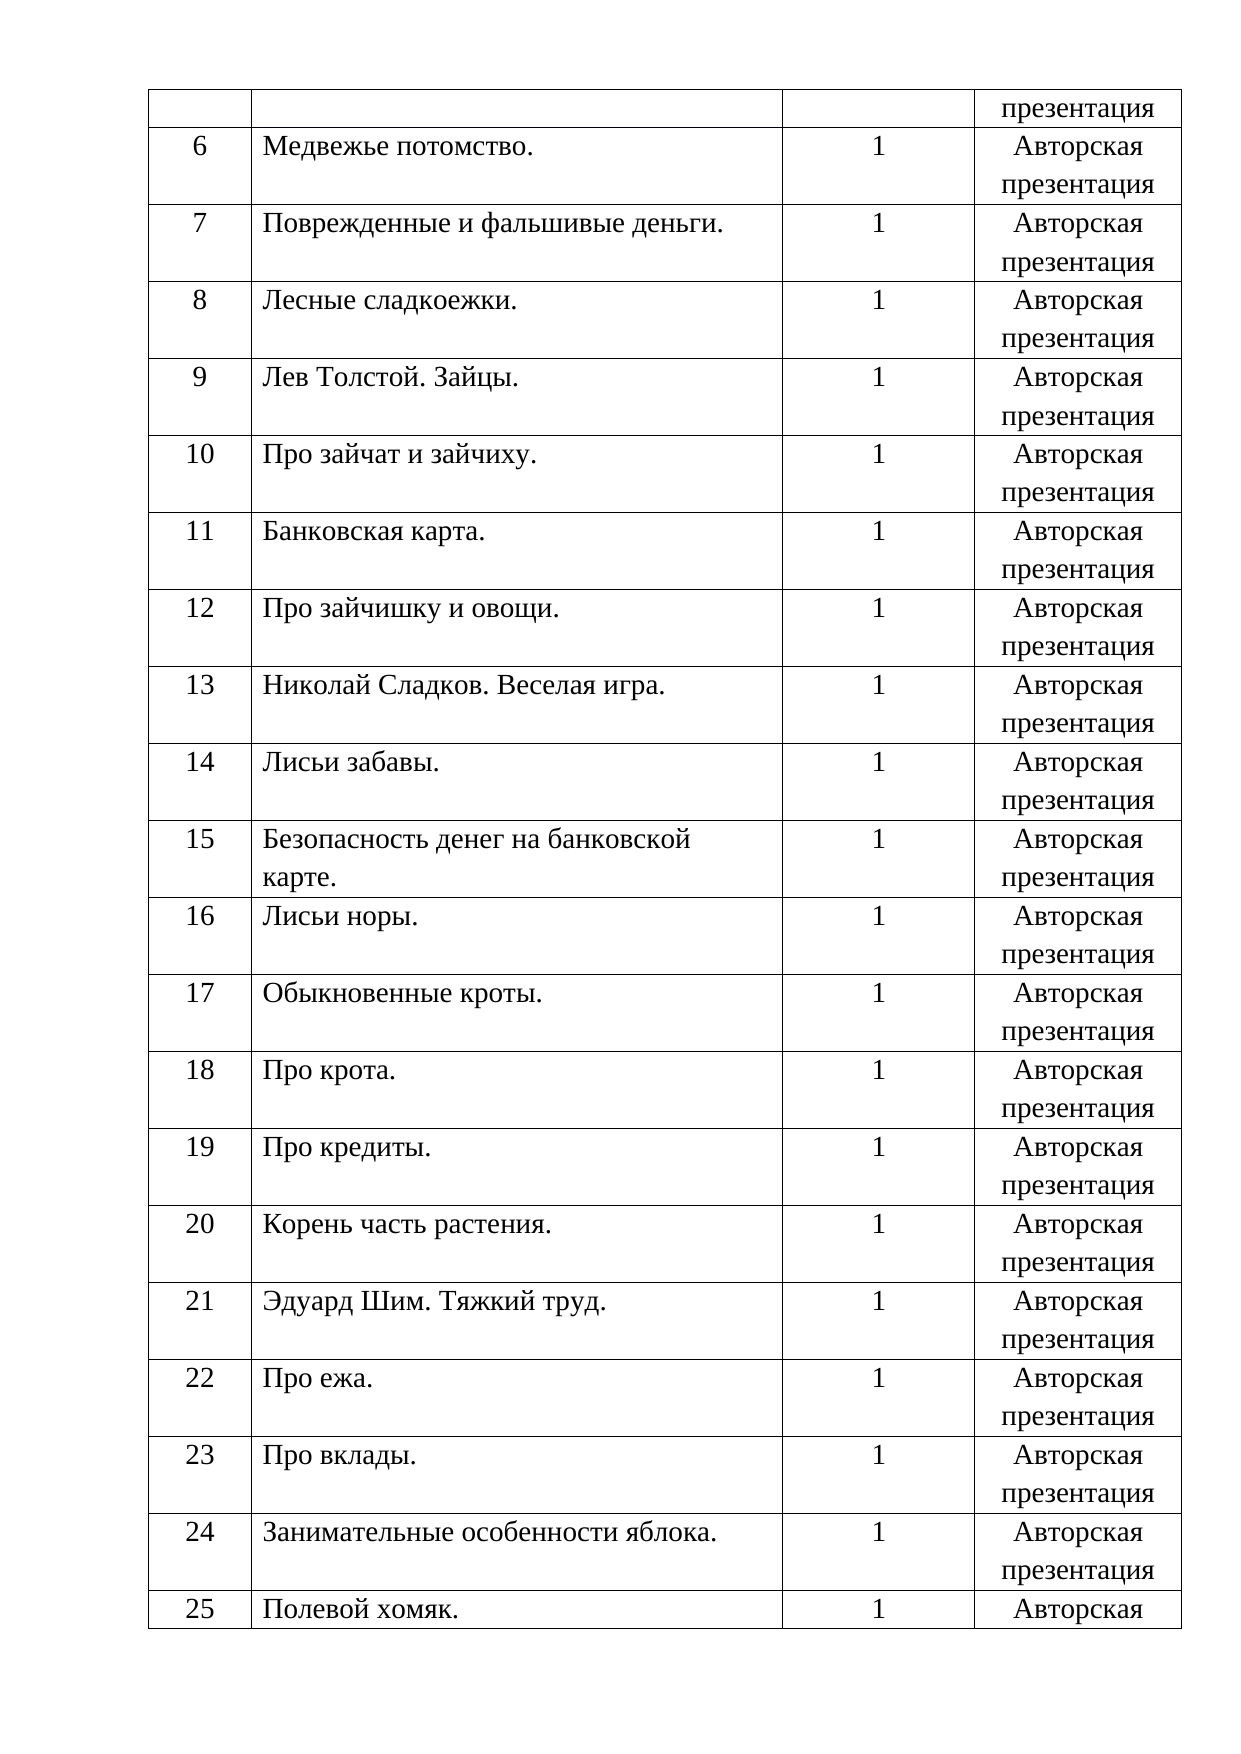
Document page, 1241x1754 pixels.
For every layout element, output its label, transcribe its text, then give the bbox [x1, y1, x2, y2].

table_cell Обыкновенные кроты. [252, 975, 782, 1051]
table_cell 17 [149, 975, 251, 1051]
table_cell Про кредиты. [252, 1129, 782, 1205]
table_cell 1 [783, 590, 974, 666]
table_cell Про зайчат и зайчиху. [252, 436, 782, 512]
table_cell Авторская презентация [975, 513, 1181, 589]
table_cell Про вклады. [252, 1437, 782, 1513]
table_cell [252, 90, 782, 127]
table_cell Про крота. [252, 1052, 782, 1128]
table_cell 13 [149, 667, 251, 743]
table_cell 25 [149, 1591, 251, 1628]
table_cell 1 [783, 513, 974, 589]
table_cell Авторская презентация [975, 359, 1181, 435]
table_cell Авторская презентация [975, 1360, 1181, 1436]
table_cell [975, 128, 1181, 204]
table_cell Авторская презентация [975, 975, 1181, 1051]
table_cell Лисьи забавы. [252, 744, 782, 820]
table_cell Безопасность денег на банковской карте. [252, 821, 782, 897]
table_cell 1 [783, 90, 974, 127]
table_cell 10 [149, 436, 251, 512]
table_cell 19 [149, 1129, 251, 1205]
table_cell 5 [149, 90, 251, 127]
table_cell Лисьи норы. [252, 898, 782, 974]
table_cell 12 [149, 590, 251, 666]
table_cell 1 [783, 821, 974, 897]
table_cell Лев Толстой. Зайцы. [252, 359, 782, 435]
table_cell Авторская презентация [975, 1437, 1181, 1513]
table_cell 1 [783, 205, 974, 281]
table_cell Авторская презентация [975, 436, 1181, 512]
table_cell Авторская презентация [975, 1052, 1181, 1128]
table_cell 22 [149, 1360, 251, 1436]
table_cell Авторская презентация [975, 1514, 1181, 1590]
table_cell 23 [149, 1437, 251, 1513]
table_cell 20 [149, 1206, 251, 1282]
table_cell Про зайчишку и овощи. [252, 590, 782, 666]
table_cell 1 [783, 898, 974, 974]
table_cell 1 [783, 128, 974, 204]
table_cell 1 [783, 282, 974, 358]
table_cell Медвежье потомство. [252, 128, 782, 204]
table_cell Занимательные особенности яблока. [252, 1514, 782, 1590]
table_cell Полевой хомяк. [252, 1591, 782, 1628]
table_cell Авторская презентация [975, 898, 1181, 974]
table_cell 9 [149, 359, 251, 435]
table_cell 1 [783, 744, 974, 820]
table_cell Про ежа. [252, 1360, 782, 1436]
table_cell 1 [783, 436, 974, 512]
table_cell 14 [149, 744, 251, 820]
table_cell Банковская карта. [252, 513, 782, 589]
table_cell 7 [149, 205, 251, 281]
table_cell 1 [783, 1514, 974, 1590]
table_cell 8 [149, 282, 251, 358]
table_cell 18 [149, 1052, 251, 1128]
table_cell 1 [783, 975, 974, 1051]
table_cell 16 [149, 898, 251, 974]
table_cell Авторская презентация [975, 590, 1181, 666]
table_cell Авторская презентация [975, 821, 1181, 897]
table_cell 1 [783, 1283, 974, 1359]
table_cell Авторская презентация [975, 282, 1181, 358]
table_cell Авторская презентация [975, 1129, 1181, 1205]
table_cell 1 [783, 1437, 974, 1513]
table_cell Авторская презентация [975, 667, 1181, 743]
table_cell Авторская презентация [975, 1206, 1181, 1282]
table_cell 1 [783, 1360, 974, 1436]
table_cell 11 [149, 513, 251, 589]
table_cell 1 [783, 667, 974, 743]
table_cell 1 [783, 359, 974, 435]
table_cell 1 [783, 1129, 974, 1205]
table_cell Авторская презентация [975, 744, 1181, 820]
table_cell 6 [149, 128, 251, 204]
table_cell 24 [149, 1514, 251, 1590]
table_cell Авторская презентация [975, 1283, 1181, 1359]
table_cell Эдуард Шим. Тяжкий труд. [252, 1283, 782, 1359]
table_cell Авторская презентация [975, 205, 1181, 281]
table_cell 21 [149, 1283, 251, 1359]
table_cell Лесные сладкоежки. [252, 282, 782, 358]
table_cell Николай Сладков. Веселая игра. [252, 667, 782, 743]
table_cell 1 [783, 1591, 974, 1628]
table_cell 15 [149, 821, 251, 897]
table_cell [975, 90, 1181, 127]
table_cell Поврежденные и фальшивые деньги. [252, 205, 782, 281]
table_cell Корень часть растения. [252, 1206, 782, 1282]
table_cell 1 [783, 1052, 974, 1128]
table_cell 1 [783, 1206, 974, 1282]
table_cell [975, 1591, 1181, 1628]
